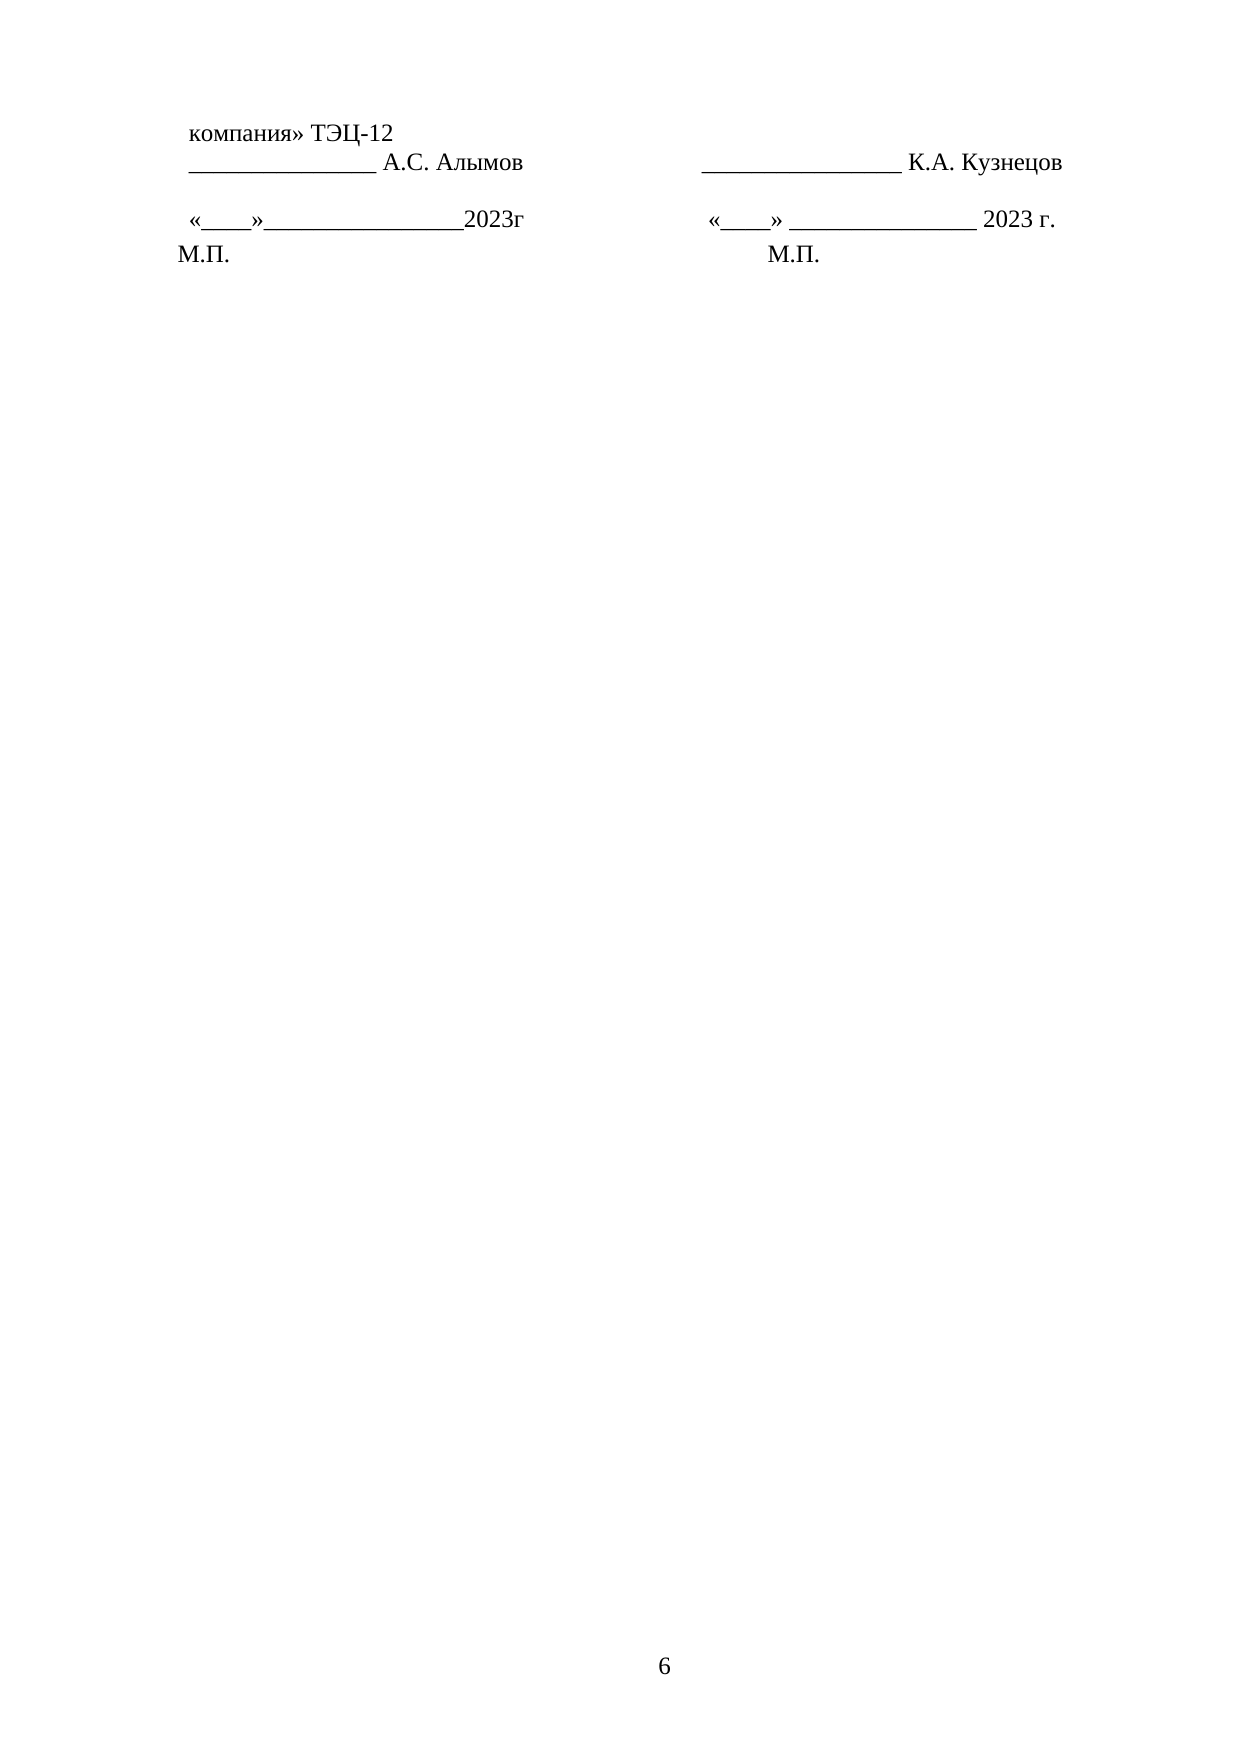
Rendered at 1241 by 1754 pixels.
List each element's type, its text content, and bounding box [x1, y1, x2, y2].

text М.П. М.П. [177, 239, 1152, 268]
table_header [690, 118, 1203, 239]
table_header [177, 118, 690, 239]
